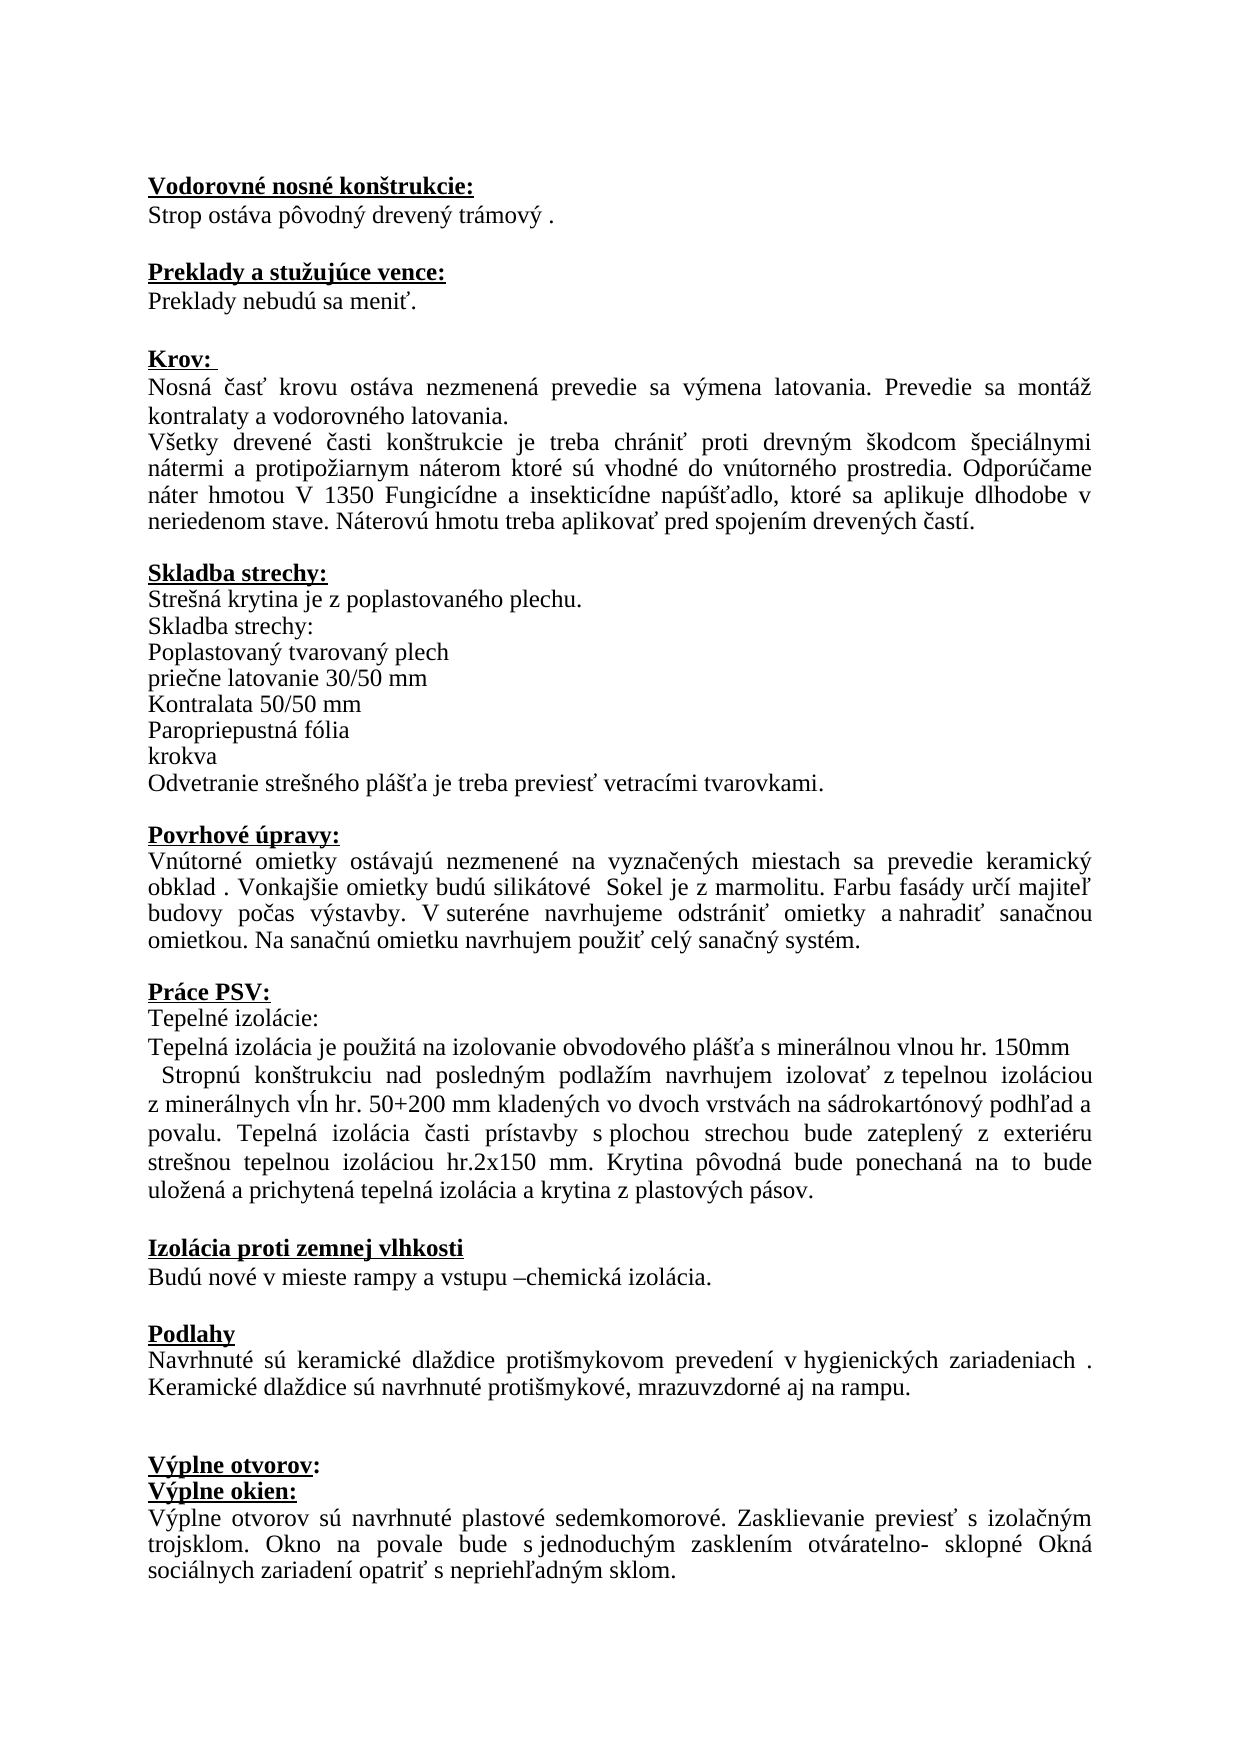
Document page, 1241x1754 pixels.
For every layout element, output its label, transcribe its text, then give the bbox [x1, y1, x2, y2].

text Tepelné izolácie: [148, 1006, 1093, 1032]
text Paropriepustná fólia [148, 718, 1093, 744]
text krokva [148, 744, 1093, 770]
text Výplne otvorov sú navrhnuté plastové sedemkomorové. Zasklievanie previesť s izolačným trojsklom. Okno na povale bude s jednoduchým zasklením otváratelno- sklopné Okná sociálnych zariadení opatriť s nepriehľadným sklom. [148, 1505, 1093, 1584]
text Tepelná izolácia je použitá na izolovanie obvodového plášťa s minerálnou vlnou hr. 150mm [148, 1032, 1093, 1061]
text Preklady nebudú sa meniť. [148, 286, 1093, 315]
text Výplne otvorov: [148, 1453, 1093, 1479]
text Skladba strechy: [148, 613, 1093, 639]
text Všetky drevené časti konštrukcie je treba chrániť proti drevným škodcom špeciálnymi nátermi a protipožiarnym náterom ktoré sú vhodné do vnútorného prostredia. Odporúčame náter hmotou V 1350 Fungicídne a insekticídne napúšťadlo, ktoré sa aplikuje dlhodobe v neriedenom stave. Náterovú hmotu treba aplikovať pred spojením drevených častí. [148, 430, 1093, 535]
text Skladba strechy: [148, 561, 1093, 587]
text Vodorovné nosné konštrukcie: [148, 174, 1093, 200]
text Kontralata 50/50 mm [148, 692, 1093, 718]
text Izolácia proti zemnej vlhkosti [148, 1233, 1093, 1262]
text Strešná krytina je z poplastovaného plechu. [148, 587, 1093, 613]
text Vnútorné omietky ostávajú nezmenené na vyznačených miestach sa prevedie keramický obklad . Vonkajšie omietky budú silikátové Sokel je z marmolitu. Farbu fasády určí majiteľ budovy počas výstavby. V suteréne navrhujeme odstrániť omietky a nahradiť sanačnou omietkou. Na sanačnú omietku navrhujem použiť celý sanačný systém. [148, 848, 1093, 953]
text Preklady a stužujúce vence: [148, 257, 1093, 286]
text Práce PSV: [148, 979, 1093, 1006]
text Krov: [148, 344, 1093, 372]
text Navrhnuté sú keramické dlaždice protišmykovom prevedení v hygienických zariadeniach . Keramické dlaždice sú navrhnuté protišmykové, mrazuvzdorné aj na rampu. [148, 1348, 1093, 1401]
text Nosná časť krovu ostáva nezmenená prevedie sa výmena latovania. Prevedie sa montáž kontralaty a vodorovného latovania. [148, 372, 1093, 430]
text priečne latovanie 30/50 mm [148, 666, 1093, 692]
text Povrhové úpravy: [148, 822, 1093, 848]
text Stropnú konštrukciu nad posledným podlažím navrhujem izolovať z tepelnou izoláciou z minerálnych vĺn hr. 50+200 mm kladených vo dvoch vrstvách na sádrokartónový podhľad a povalu. Tepelná izolácia časti prístavby s plochou strechou bude zateplený z exteriéru strešnou tepelnou izoláciou hr.2x150 mm. Krytina pôvodná bude ponechaná na to bude uložená a prichytená tepelná izolácia a krytina z plastových pásov. [148, 1061, 1093, 1204]
text Strop ostáva pôvodný drevený trámový . [148, 200, 1093, 229]
text Budú nové v mieste rampy a vstupu –chemická izolácia. [148, 1262, 1093, 1291]
text Poplastovaný tvarovaný plech [148, 639, 1093, 666]
text Podlahy [148, 1319, 1093, 1348]
text Výplne okien: [148, 1479, 1093, 1505]
text Odvetranie strešného plášťa je treba previesť vetracími tvarovkami. [148, 770, 1093, 796]
